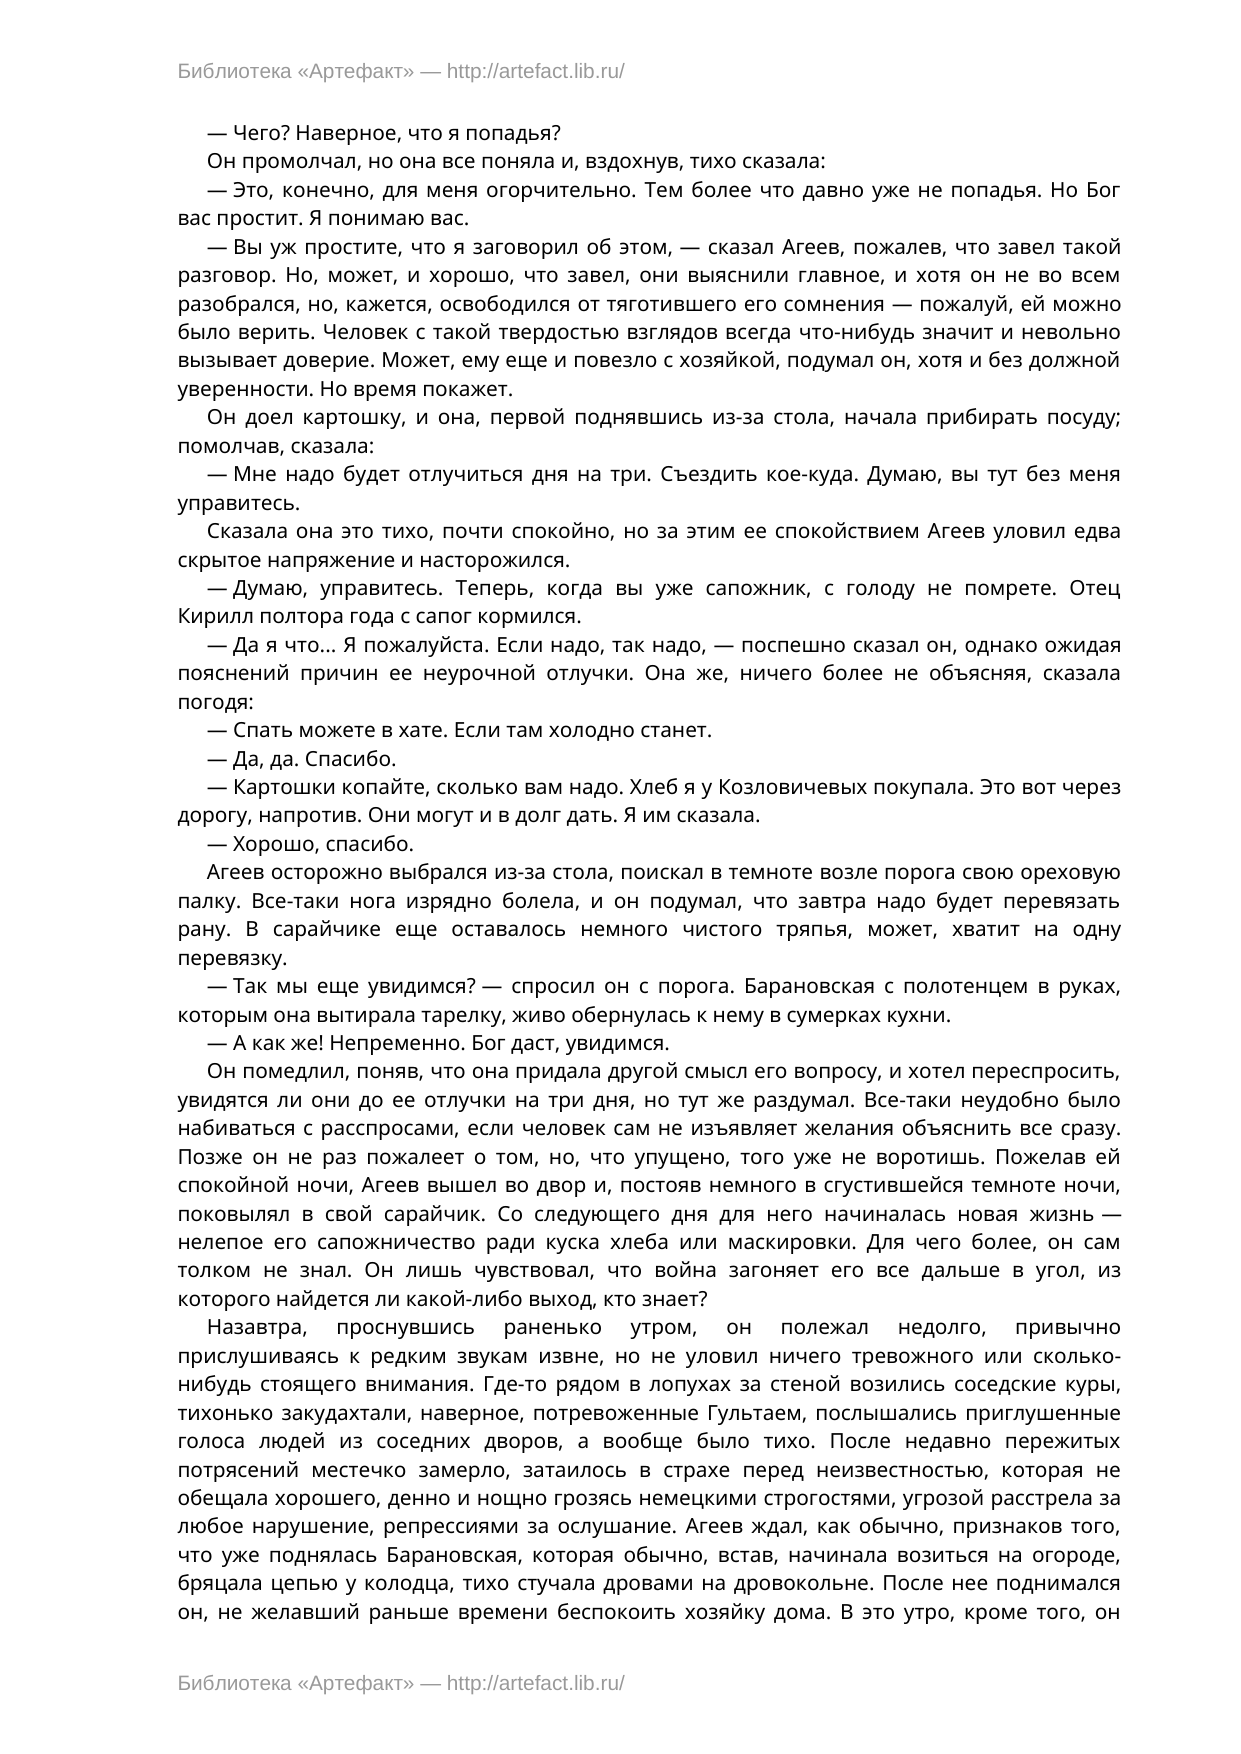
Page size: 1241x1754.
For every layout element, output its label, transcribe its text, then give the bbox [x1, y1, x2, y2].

text Он доел картошку, и она, первой поднявшись из-за стола, начала прибирать посуду; помолчав, сказала: [177, 402, 1122, 459]
text — Вы уж простите, что я заговорил об этом, — сказал Агеев, пожалев, что завел такой разговор. Но, может, и хорошо, что завел, они выяснили главное, и хотя он не во всем разобрался, но, кажется, освободился от тяготившего его сомнения — пожалуй, ей можно было верить. Человек с такой твердостью взглядов всегда что-нибудь значит и невольно вызывает доверие. Может, ему еще и повезло с хозяйкой, подумал он, хотя и без должной уверенности. Но время покажет. [177, 232, 1122, 402]
text — Так мы еще увидимся? — спросил он с порога. Барановская с полотенцем в руках, которым она вытирала тарелку, живо обернулась к нему в сумерках кухни. [177, 971, 1122, 1028]
text Он промолчал, но она все поняла и, вздохнув, тихо сказала: [177, 147, 1122, 175]
text — Спать можете в хате. Если там холодно станет. [177, 715, 1122, 744]
text Агеев осторожно выбрался из-за стола, поискал в темноте возле порога свою ореховую палку. Все-таки нога изрядно болела, и он подумал, что завтра надо будет перевязать рану. В сарайчике еще оставалось немного чистого тряпья, может, хватит на одну перевязку. [177, 857, 1122, 971]
text — Мне надо будет отлучиться дня на три. Съездить кое-куда. Думаю, вы тут без меня управитесь. [177, 459, 1122, 516]
text Сказала она это тихо, почти спокойно, но за этим ее спокойствием Агеев уловил едва скрытое напряжение и насторожился. [177, 516, 1122, 573]
text — А как же! Непременно. Бог даст, увидимся. [177, 1028, 1122, 1057]
text — Да, да. Спасибо. [177, 744, 1122, 772]
text — Это, конечно, для меня огорчительно. Тем более что давно уже не попадья. Но Бог вас простит. Я понимаю вас. [177, 175, 1122, 232]
text — Картошки копайте, сколько вам надо. Хлеб я у Козловичевых покупала. Это вот через дорогу, напротив. Они могут и в долг дать. Я им сказала. [177, 772, 1122, 829]
text — Думаю, управитесь. Теперь, когда вы уже сапожник, с голоду не помрете. Отец Кирилл полтора года с сапог кормился. [177, 573, 1122, 630]
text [177, 1312, 1122, 1625]
text — Да я что... Я пожалуйста. Если надо, так надо, — поспешно сказал он, однако ожидая пояснений причин ее неурочной отлучки. Она же, ничего более не объясняя, сказала погодя: [177, 630, 1122, 715]
text Он помедлил, поняв, что она придала другой смысл его вопросу, и хотел переспросить, увидятся ли они до ее отлучки на три дня, но тут же раздумал. Все-таки неудобно было набиваться с расспросами, если человек сам не изъявляет желания объяснить все сразу. Позже он не раз пожалеет о том, но, что упущено, того уже не воротишь. Пожелав ей спокойной ночи, Агеев вышел во двор и, постояв немного в сгустившейся темноте ночи, поковылял в свой сарайчик. Со следующего дня для него начиналась новая жизнь — нелепое его сапожничество ради куска хлеба или маскировки. Для чего более, он сам толком не знал. Он лишь чувствовал, что война загоняет его все дальше в угол, из которого найдется ли какой-либо выход, кто знает? [177, 1057, 1122, 1312]
text — Хорошо, спасибо. [177, 829, 1122, 857]
text — Чего? Наверное, что я попадья? [177, 118, 1122, 147]
